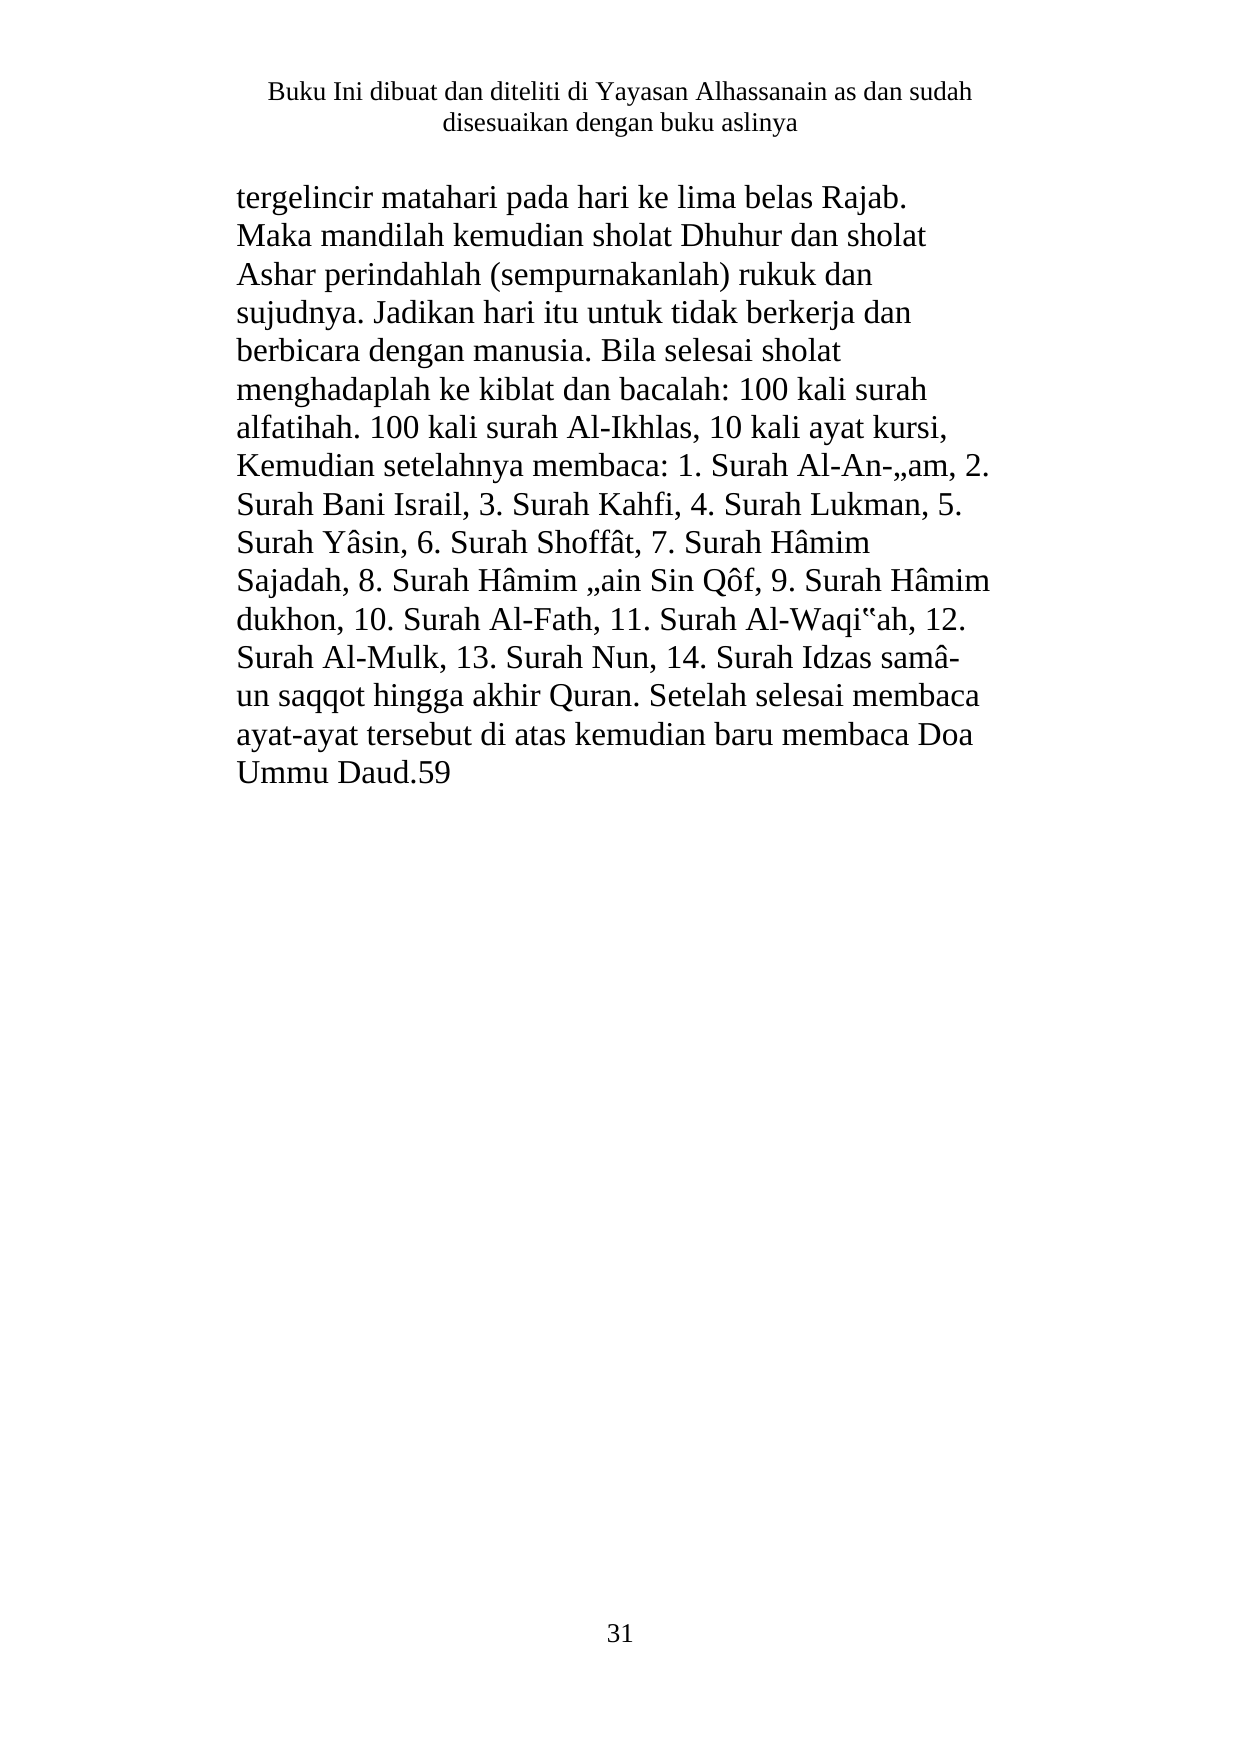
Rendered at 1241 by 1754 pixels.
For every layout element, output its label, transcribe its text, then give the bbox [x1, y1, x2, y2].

text ayat-ayat tersebut di atas kemudian baru membaca Doa [236, 714, 1004, 752]
text Ummu Daud.59 [236, 752, 1004, 791]
text Surah Al-Mulk, 13. Surah Nun, 14. Surah Idzas samâ- [236, 637, 1004, 676]
text sujudnya. Jadikan hari itu untuk tidak berkerja dan [236, 292, 1004, 331]
text berbicara dengan manusia. Bila selesai sholat [236, 331, 1004, 369]
text menghadaplah ke kiblat dan bacalah: 100 kali surah alfatihah. 100 kali surah Al-Ikhlas, 10 kali ayat kursi, [236, 369, 1004, 446]
text Surah Bani Israil, 3. Surah Kahfi, 4. Surah Lukman, 5. [236, 484, 1004, 522]
text Maka mandilah kemudian sholat Dhuhur dan sholat [236, 216, 1004, 254]
text Surah Yâsin, 6. Surah Shoffât, 7. Surah Hâmim [236, 522, 1004, 561]
text dukhon, 10. Surah Al-Fath, 11. Surah Al-Waqi‟ah, 12. [236, 599, 1004, 637]
text tergelincir matahari pada hari ke lima belas Rajab. [236, 177, 1004, 216]
text Sajadah, 8. Surah Hâmim „ain Sin Qôf, 9. Surah Hâmim [236, 561, 1004, 599]
text Ashar perindahlah (sempurnakanlah) rukuk dan [236, 254, 1004, 292]
text Kemudian setelahnya membaca: 1. Surah Al-An-„am, 2. [236, 446, 1004, 484]
text un saqqot hingga akhir Quran. Setelah selesai membaca [236, 676, 1004, 714]
